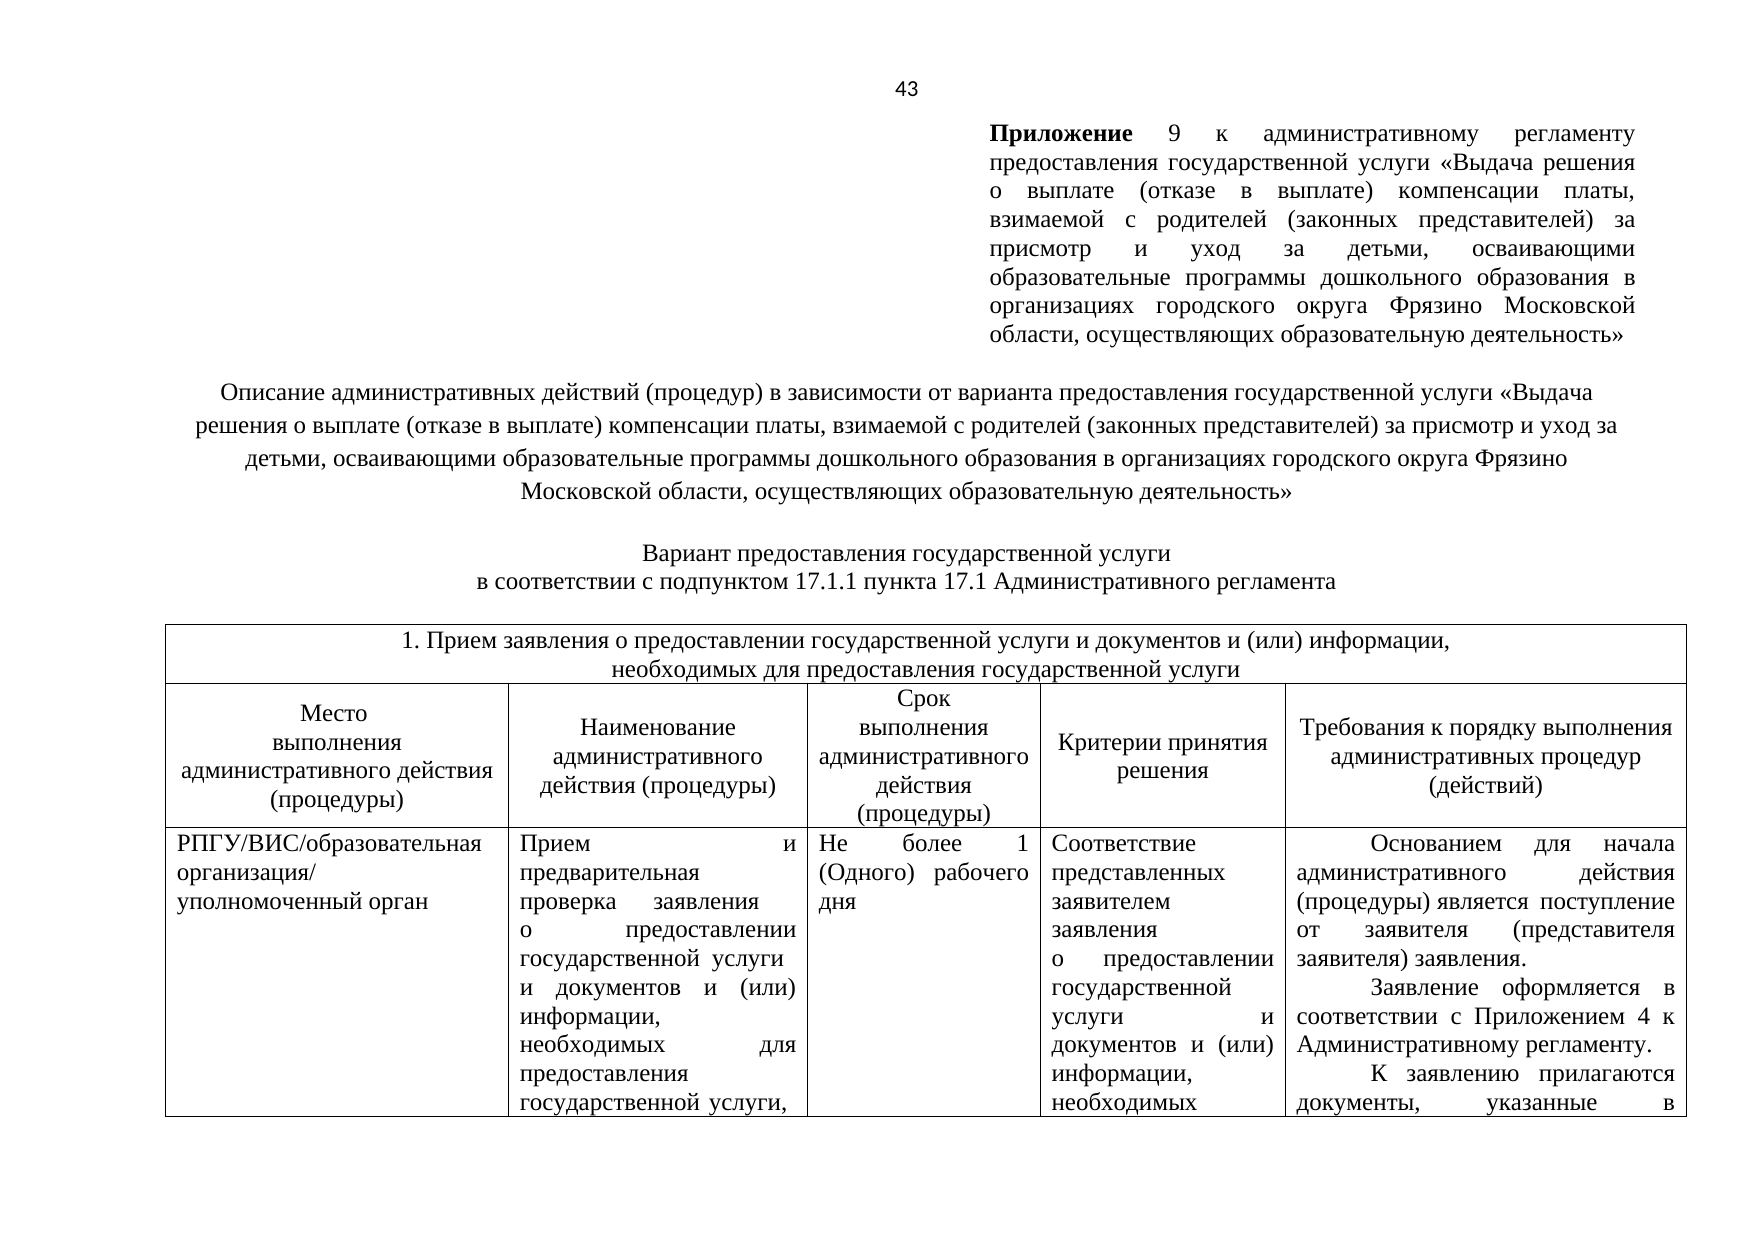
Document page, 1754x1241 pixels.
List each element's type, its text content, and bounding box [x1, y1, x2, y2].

table_header 1. Прием заявления о предоставлении государственной услуги и документов и (или) информации, необходимых для предоставления государственной услуги [166, 625, 1686, 682]
table_cell Место выполнения административного действия (процедуры) [166, 684, 508, 827]
table_cell Наименование административного действия (процедуры) [509, 684, 807, 827]
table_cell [509, 828, 807, 1116]
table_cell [166, 828, 508, 1116]
table_cell Требования к порядку выполнения административных процедур (действий) [1286, 684, 1686, 827]
table_cell Критерии принятия решения [1041, 684, 1285, 827]
text Приложение 9 к административному регламенту предоставления государственной услуги «Выдача решения о выплате (отказе в выплате) компенсации платы, взимаемой с родителей (законных представителей) за присмотр и уход за детьми, осваивающими образовательные программы дошкольного образования в организациях городского округа Фрязино Московской области, осуществляющих образовательную деятельность» [989, 118, 1636, 348]
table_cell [808, 828, 1040, 1116]
text Вариант предоставления государственной услуги в соответствии с подпунктом 17.1.1 пункта 17.1 Административного регламента [177, 538, 1636, 595]
subtitle Описание административных действий (процедур) в зависимости от варианта предоставления государственной услуги «Выдача решения о выплате (отказе в выплате) компенсации платы, взимаемой с родителей (законных представителей) за присмотр и уход за детьми, осваивающими образовательные программы дошкольного образования в организациях городского округа Фрязино Московской области, осуществляющих образовательную деятельность» [177, 377, 1636, 505]
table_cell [1286, 828, 1686, 1116]
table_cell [1041, 828, 1285, 1116]
table_cell Срок выполнения административного действия (процедуры) [808, 684, 1040, 827]
